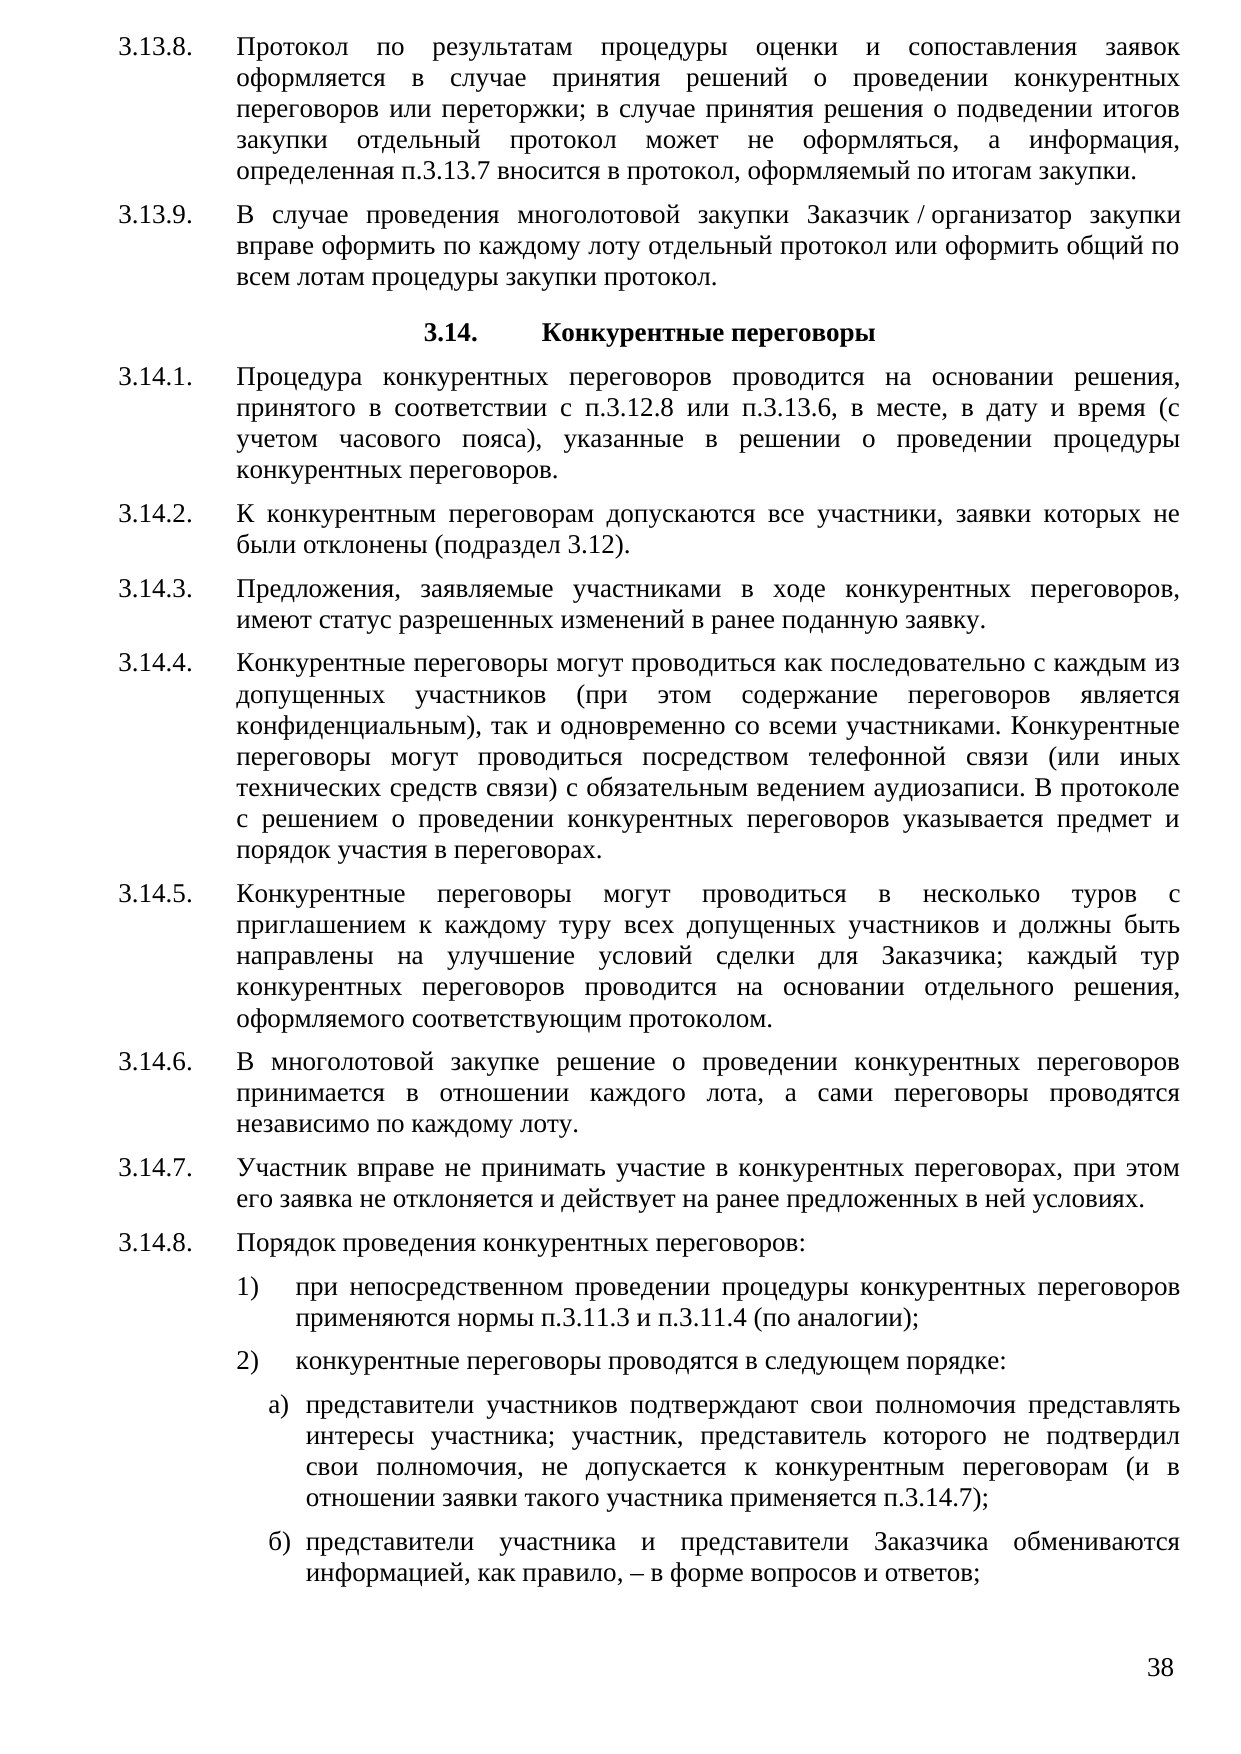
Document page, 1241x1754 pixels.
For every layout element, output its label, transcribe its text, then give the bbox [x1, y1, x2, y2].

text конкурентные переговоры проводятся в следующем порядке: [236, 1344, 1181, 1376]
text В случае проведения многолотовой закупки Заказчик / организатор закупки вправе оформить по каждому лоту отдельный протокол или оформить общий по всем лотам процедуры закупки протокол. [118, 198, 1181, 291]
text Участник вправе не принимать участие в конкурентных переговорах, при этом его заявка не отклоняется и действует на ранее предложенных в ней условиях. [118, 1151, 1181, 1213]
text Предложения, заявляемые участниками в ходе конкурентных переговоров, имеют статус разрешенных изменений в ранее поданную заявку. [118, 572, 1181, 634]
text Конкурентные переговоры могут проводиться как последовательно с каждым из допущенных участников (при этом содержание переговоров является конфиденциальным), так и одновременно со всеми участниками. Конкурентные переговоры могут проводиться посредством телефонной связи (или иных технических средств связи) с обязательным ведением аудиозаписи. В протоколе с решением о проведении конкурентных переговоров указывается предмет и порядок участия в переговорах. [118, 647, 1181, 864]
text Порядок проведения конкурентных переговоров: [118, 1226, 1181, 1257]
text представители участника и представители Заказчика обмениваются информацией, как правило, – в форме вопросов и ответов; [268, 1525, 1181, 1587]
text при непосредственном проведении процедуры конкурентных переговоров применяются нормы п.3.11.3 и п.3.11.4 (по аналогии); [236, 1270, 1181, 1332]
text В многолотовой закупке решение о проведении конкурентных переговоров принимается в отношении каждого лота, а сами переговоры проводятся независимо по каждому лоту. [118, 1045, 1181, 1139]
text Протокол по результатам процедуры оценки и сопоставления заявок оформляется в случае принятия решений о проведении конкурентных переговоров или переторжки; в случае принятия решения о подведении итогов закупки отдельный протокол может не оформляться, а информация, определенная п.3.13.7 вносится в протокол, оформляемый по итогам закупки. [118, 29, 1181, 185]
text Процедура конкурентных переговоров проводится на основании решения, принятого в соответствии с п.3.12.8 или п.3.13.6, в месте, в дату и время (с учетом часового пояса), указанные в решении о проведении процедуры конкурентных переговоров. [118, 360, 1181, 484]
text К конкурентным переговорам допускаются все участники, заявки которых не были отклонены (подраздел 3.12). [118, 497, 1181, 559]
text Конкурентные переговоры могут проводиться в несколько туров с приглашением к каждому туру всех допущенных участников и должны быть направлены на улучшение условий сделки для Заказчика; каждый тур конкурентных переговоров проводится на основании отдельного решения, оформляемого соответствующим протоколом. [118, 877, 1181, 1033]
text Конкурентные переговоры [118, 316, 1181, 347]
text представители участников подтверждают свои полномочия представлять интересы участника; участник, представитель которого не подтвердил свои полномочия, не допускается к конкурентным переговорам (и в отношении заявки такого участника применяется п.3.14.7); [268, 1388, 1181, 1513]
